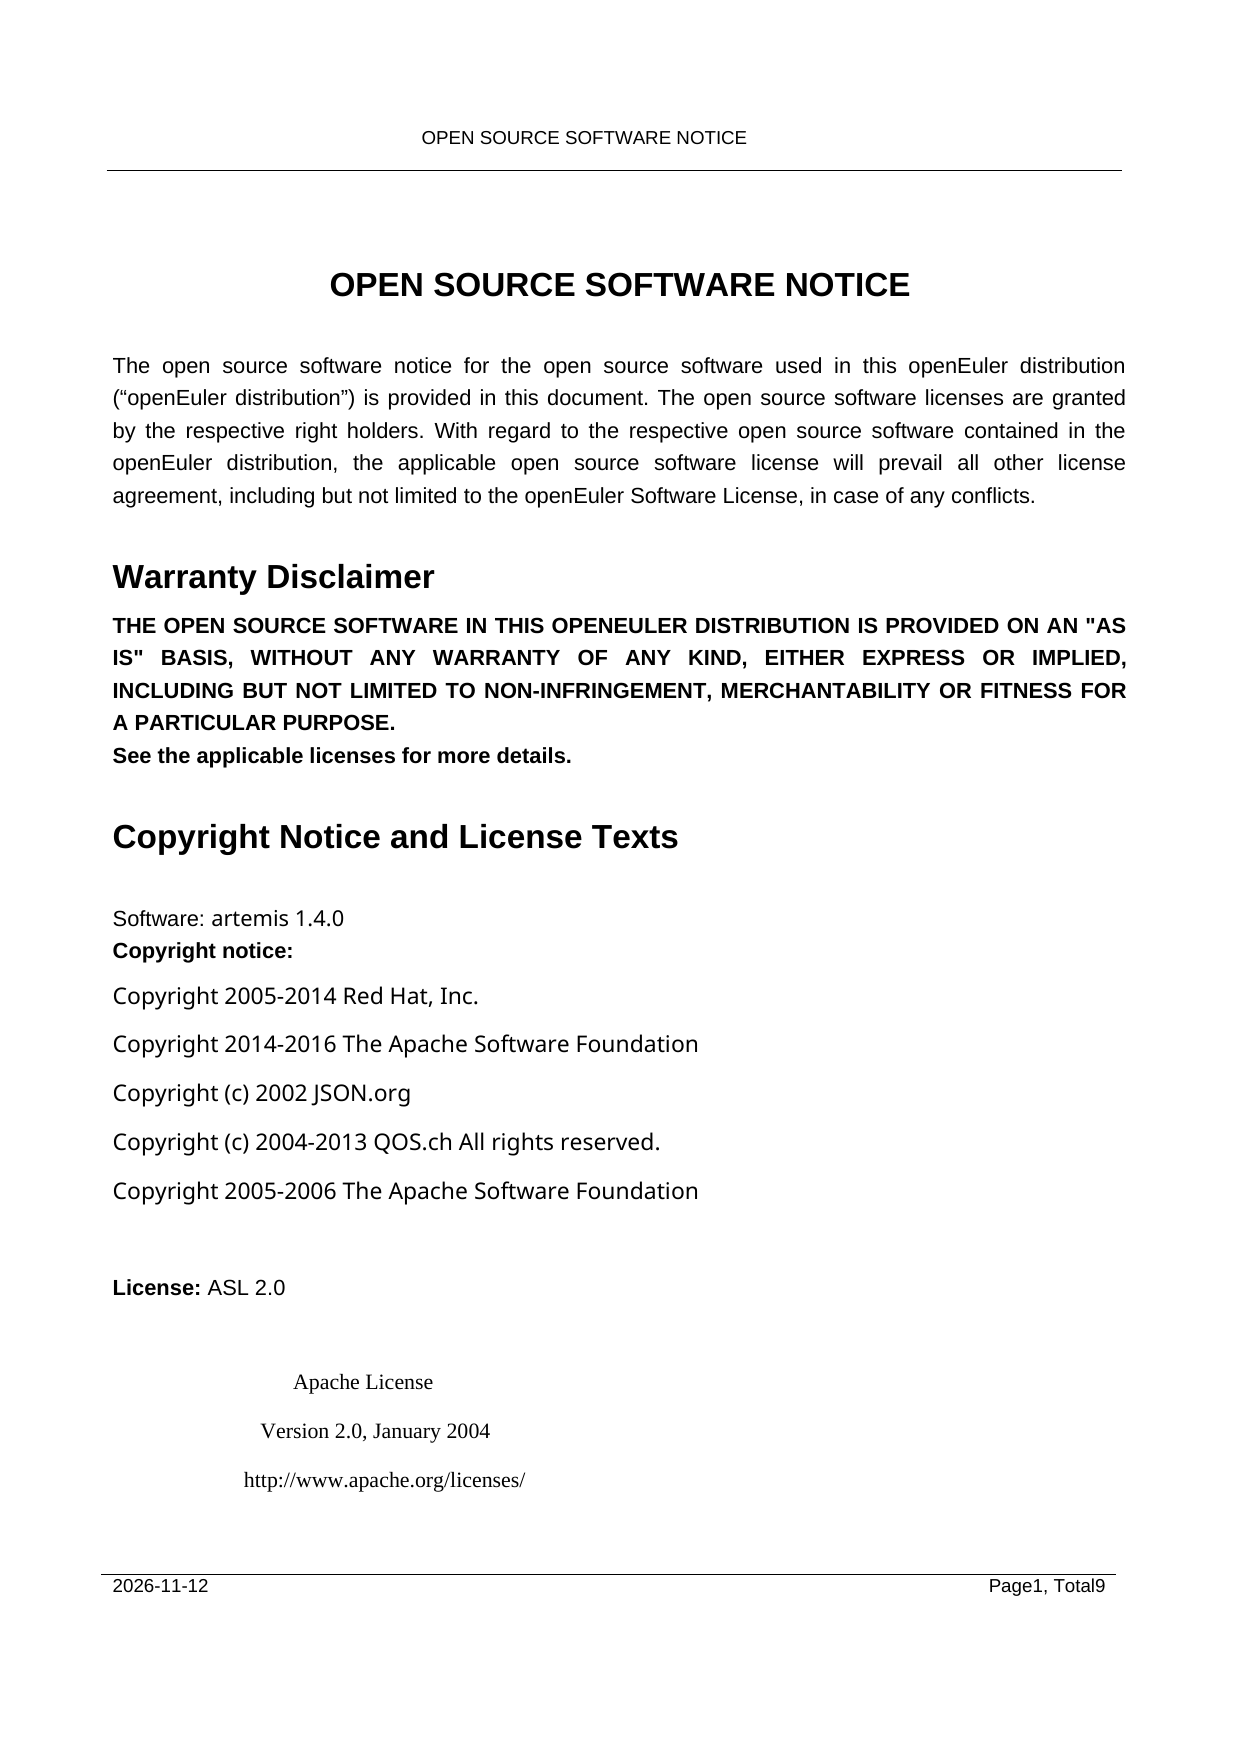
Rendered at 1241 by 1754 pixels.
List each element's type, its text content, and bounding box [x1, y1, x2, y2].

text OPEN SOURCE SOFTWARE NOTICE [112, 251, 1128, 316]
text License: ASL 2.0 [112, 1272, 1128, 1304]
text Copyright Notice and License Texts [112, 804, 1128, 869]
text Software: artemis 1.4.0 [112, 901, 1128, 934]
text THE OPEN SOURCE SOFTWARE IN THIS OPENEULER DISTRIBUTION IS PROVIDED ON AN "AS IS" BASIS, WITHOUT ANY WARRANTY OF ANY KIND, EITHER EXPRESS OR IMPLIED, INCLUDING BUT NOT LIMITED TO NON-INFRINGEMENT, MERCHANTABILITY OR FITNESS FOR A PARTICULAR PURPOSE. See the applicable licenses for more details. [112, 609, 1128, 771]
text The open source software notice for the open source software used in this openEuler distribution (“openEuler distribution”) is provided in this document. The open source software licenses are granted by the respective right holders. With regard to the respective open source software contained in the openEuler distribution, the applicable open source software license will prevail all other license agreement, including but not limited to the openEuler Software License, in case of any conflicts. [112, 349, 1128, 511]
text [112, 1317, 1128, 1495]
text Copyright 2005-2014 Red Hat, Inc. Copyright 2014-2016 The Apache Software Foundation Copyright (c) 2002 JSON.org Copyright (c) 2004-2013 QOS.ch All rights reserved. Copyright 2005-2006 The Apache Software Foundation [112, 979, 1128, 1255]
text Warranty Disclaimer [112, 544, 1128, 609]
text Copyright notice: [112, 934, 1128, 966]
